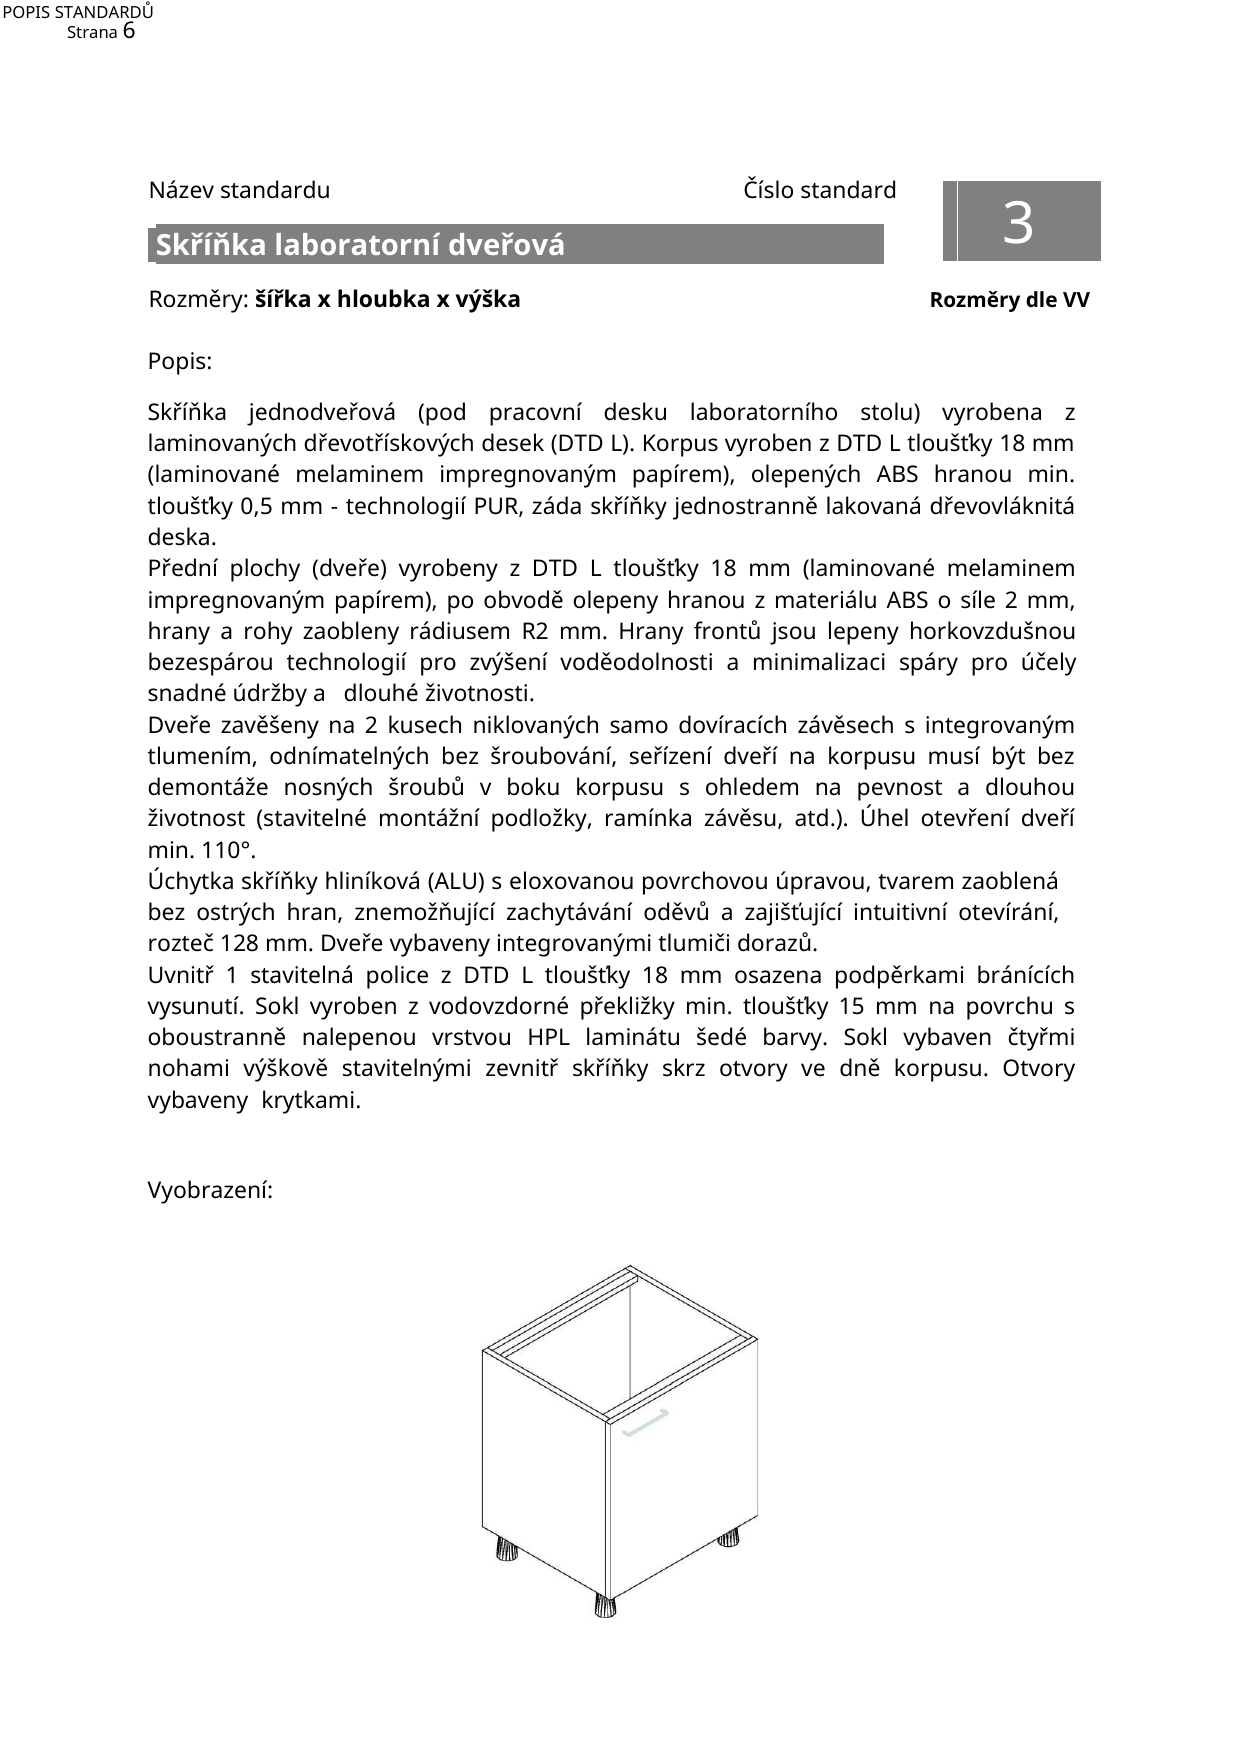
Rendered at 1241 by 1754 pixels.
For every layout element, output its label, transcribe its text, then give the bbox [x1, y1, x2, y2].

text Úchytka skříňky hliníková (ALU) s eloxovanou povrchovou úpravou, tvarem zaoblená bez ostrých hran, znemožňující zachytávání oděvů a zajišťující intuitivní otevírání, rozteč 128 mm. Dveře vybaveny integrovanými tlumiči dorazů. [147, 865, 1060, 958]
table_header 3 [908, 174, 1114, 275]
picture [481, 1264, 759, 1618]
text Přední plochy (dveře) vyrobeny z DTD L tloušťky 18 mm (laminované melaminem impregnovaným papírem), po obvodě olepeny hranou z materiálu ABS o síle 2 mm, hrany a rohy zaobleny rádiusem R2 mm. Hrany frontů jsou lepeny horkovzdušnou bezespárou technologií pro zvýšení voděodolnosti a minimalizaci spáry pro účely snadné údržby a dlouhé životnosti. [147, 552, 1077, 708]
text Skříňka jednodveřová (pod pracovní desku laboratorního stolu) vyrobena z laminovaných dřevotřískových desek (DTD L). Korpus vyroben z DTD L tloušťky 18 mm (laminované melaminem impregnovaným papírem), olepených ABS hranou min. tloušťky 0,5 mm - technologií PUR, záda skříňky jednostranně lakovaná dřevovláknitá deska. [147, 396, 1076, 552]
text Vyobrazení: [147, 1174, 510, 1206]
text Uvnitř 1 stavitelná police z DTD L tloušťky 18 mm osazena podpěrkami bránících vysunutí. Sokl vyroben z vodovzdorné překližky min. tloušťky 15 mm na povrchu s oboustranně nalepenou vrstvou HPL laminátu šedé barvy. Sokl vybaven čtyřmi nohami výškově stavitelnými zevnitř skříňky skrz otvory ve dně korpusu. Otvory vybaveny krytkami. [147, 958, 1076, 1115]
table_cell Skříňka laboratorní dveřová [128, 213, 908, 275]
table_header Název standardu Číslo standard [128, 174, 908, 213]
table_cell Rozměry: šířka x hloubka x výška [128, 275, 908, 315]
table_cell Rozměry dle VV [908, 275, 1114, 315]
text Dveře zavěšeny na 2 kusech niklovaných samo dovíracích závěsech s integrovaným tlumením, odnímatelných bez šroubování, seřízení dveří na korpusu musí být bez demontáže nosných šroubů v boku korpusu s ohledem na pevnost a dlouhou životnost (stavitelné montážní podložky, ramínka závěsu, atd.). Úhel otevření dveří min. 110°. [147, 708, 1076, 865]
text Popis: [147, 344, 1134, 376]
